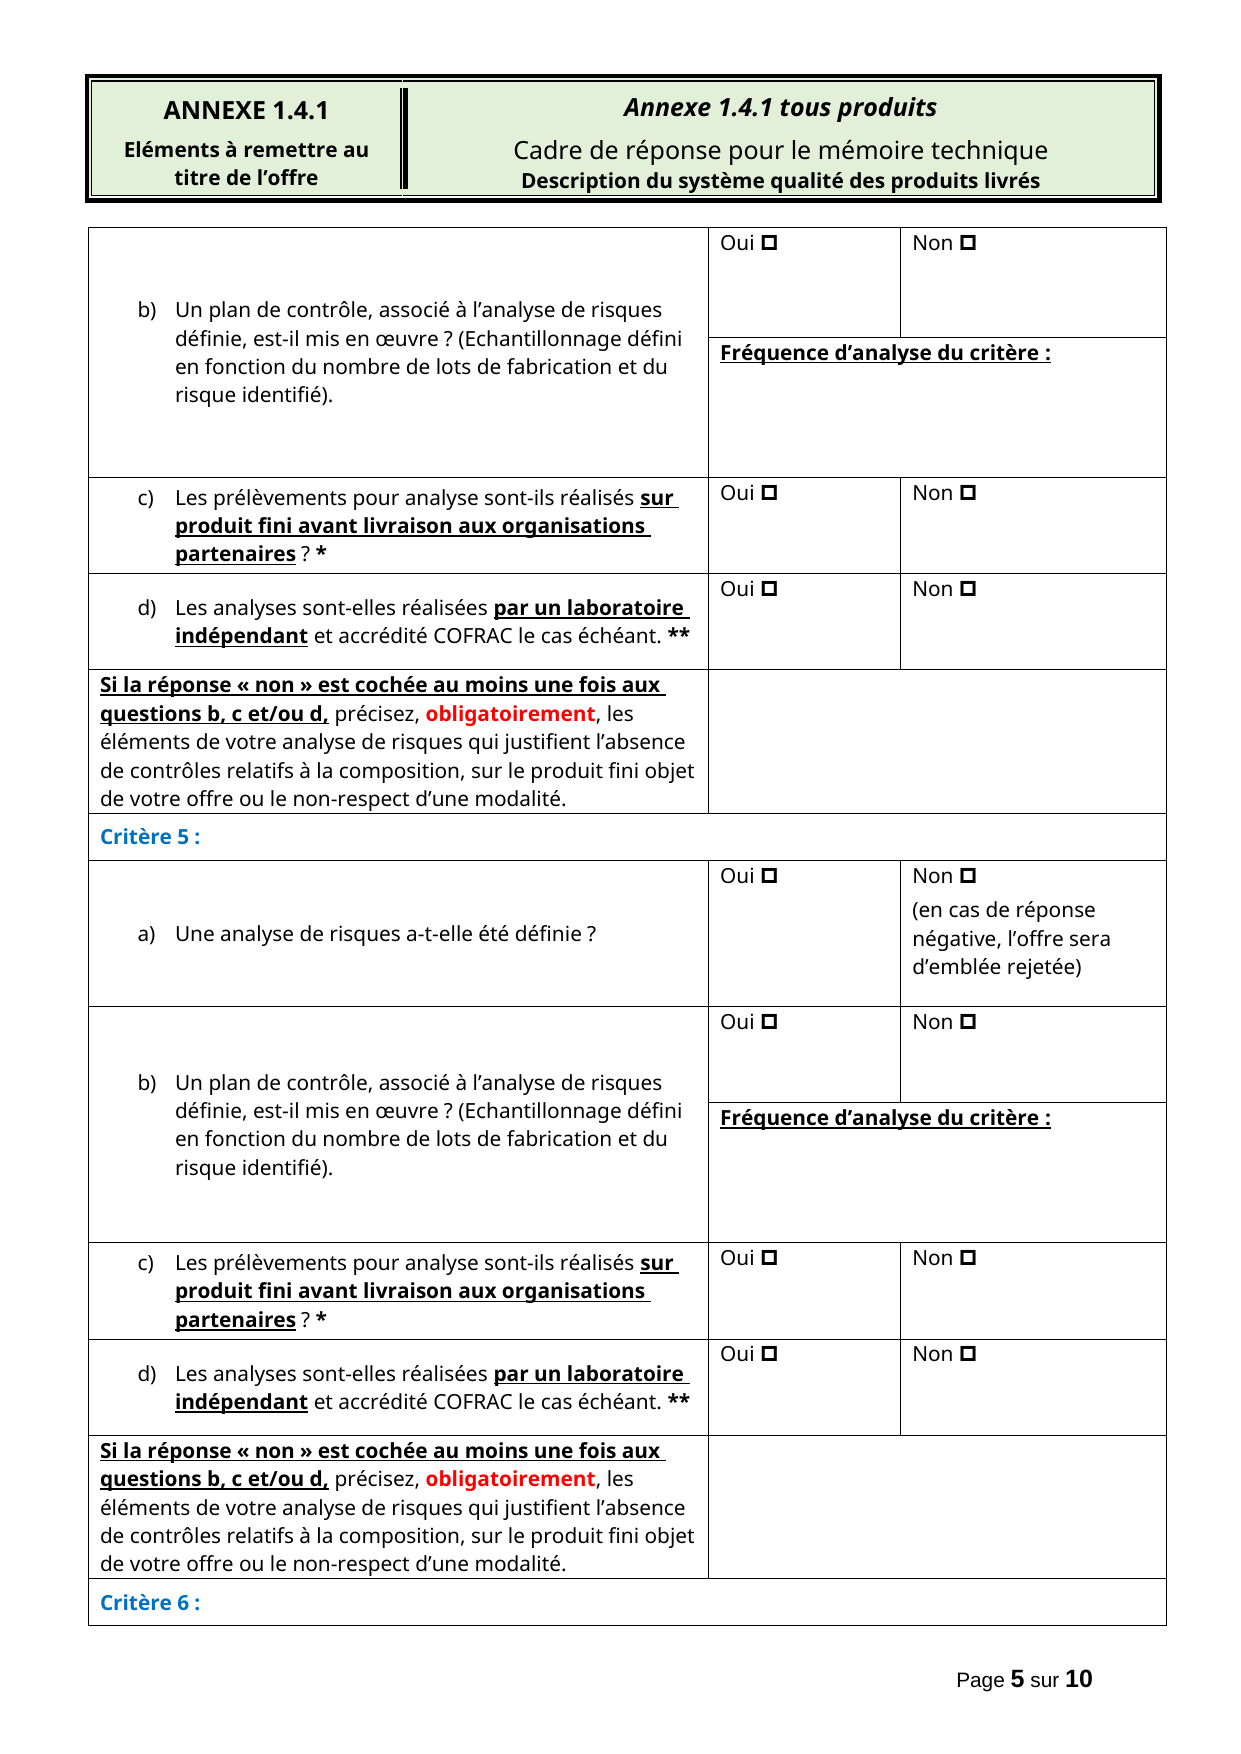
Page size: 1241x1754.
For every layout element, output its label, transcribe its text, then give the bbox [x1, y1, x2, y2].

table_cell Non [901, 1243, 1166, 1338]
table_cell Oui [709, 228, 900, 337]
table_cell Non (en cas de réponse négative, l’offre sera d’emblée rejetée) [901, 861, 1166, 1006]
table_cell Oui [709, 574, 900, 669]
table_cell [709, 670, 1166, 813]
table_cell Oui [709, 1243, 900, 1338]
table_cell Fréquence d’analyse du critère : [709, 1103, 1166, 1242]
table_cell Oui [709, 861, 900, 1006]
table_cell Les prélèvements pour analyse sont-ils réalisés sur produit fini avant livraison aux organisations partenaires ? * [89, 1243, 708, 1338]
table_cell Les analyses sont-elles réalisées par un laboratoire indépendant et accrédité COFRAC le cas échéant. ** [89, 1340, 708, 1435]
table_cell Oui [709, 478, 900, 573]
table_cell [709, 1436, 1166, 1578]
table_cell Fréquence d’analyse du critère : [709, 338, 1166, 477]
table_cell Une analyse de risques a-t-elle été définie ? [89, 861, 708, 1006]
table_cell Critère 5 : [89, 814, 1166, 860]
table_cell Non [901, 228, 1166, 337]
table_cell Les analyses sont-elles réalisées par un laboratoire indépendant et accrédité COFRAC le cas échéant. ** [89, 574, 708, 669]
table_cell Oui [709, 1007, 900, 1102]
table_cell Si la réponse « non » est cochée au moins une fois aux questions b, c et/ou d, précisez, obligatoirement, les éléments de votre analyse de risques qui justifient l’absence de contrôles relatifs à la composition, sur le produit fini objet de votre offre ou le non-respect d’une modalité. [89, 670, 708, 813]
table_cell Non [901, 574, 1166, 669]
table_cell Oui [709, 1340, 900, 1435]
table_cell Non [901, 1340, 1166, 1435]
table_cell Non [901, 1007, 1166, 1102]
table_cell Si la réponse « non » est cochée au moins une fois aux questions b, c et/ou d, précisez, obligatoirement, les éléments de votre analyse de risques qui justifient l’absence de contrôles relatifs à la composition, sur le produit fini objet de votre offre ou le non-respect d’une modalité. [89, 1436, 708, 1578]
table_cell Les prélèvements pour analyse sont-ils réalisés sur produit fini avant livraison aux organisations partenaires ? * [89, 478, 708, 573]
table_cell Non [901, 478, 1166, 573]
table_cell Critère 6 : [89, 1579, 1166, 1625]
